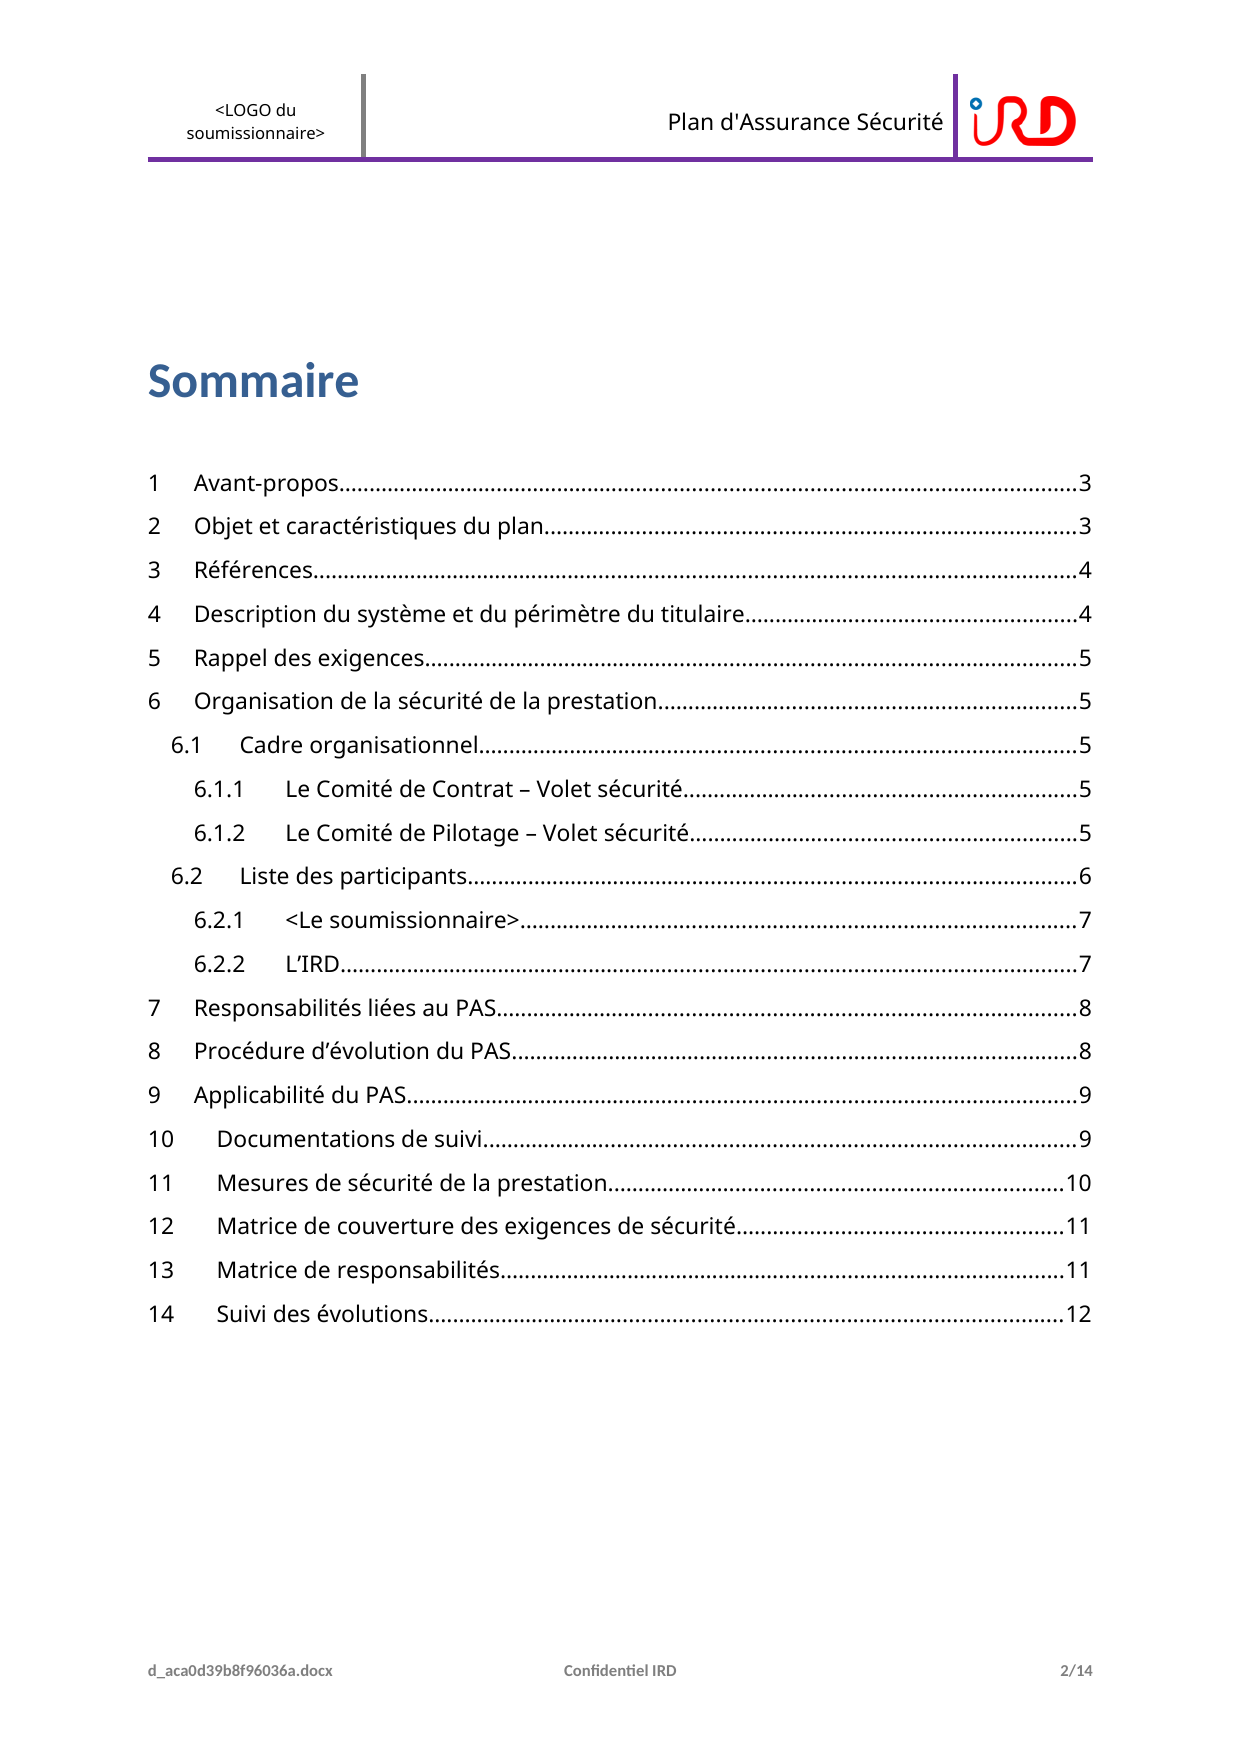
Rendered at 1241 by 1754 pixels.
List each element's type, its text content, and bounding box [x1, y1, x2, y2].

text 10 Documentations de suivi 9 [148, 1123, 1093, 1154]
text 1 Avant-propos 3 [148, 467, 1093, 498]
text 9 Applicabilité du PAS 9 [148, 1079, 1093, 1110]
text 6.2 Liste des participants 6 [171, 860, 1093, 892]
text 6.1.1 Le Comité de Contrat – Volet sécurité 5 [193, 773, 1093, 804]
text 6.1.2 Le Comité de Pilotage – Volet sécurité 5 [193, 817, 1093, 848]
text 7 Responsabilités liées au PAS 8 [148, 992, 1093, 1023]
text 6 Organisation de la sécurité de la prestation 5 [148, 685, 1093, 717]
text 2 Objet et caractéristiques du plan 3 [148, 510, 1093, 542]
text 4 Description du système et du périmètre du titulaire 4 [148, 598, 1093, 629]
text 6.2.1 <Le soumissionnaire> 7 [193, 904, 1093, 935]
text 12 Matrice de couverture des exigences de sécurité 11 [148, 1210, 1093, 1242]
text Sommaire [148, 349, 1093, 410]
text 6.2.2 L’IRD 7 [193, 948, 1093, 979]
text 13 Matrice de responsabilités 11 [148, 1254, 1093, 1285]
text 6.1 Cadre organisationnel 5 [171, 729, 1093, 760]
text 3 Références 4 [148, 554, 1093, 585]
picture [967, 93, 1078, 150]
text 14 Suivi des évolutions 12 [148, 1298, 1093, 1329]
text 11 Mesures de sécurité de la prestation 10 [148, 1167, 1093, 1198]
text 8 Procédure d’évolution du PAS 8 [148, 1035, 1093, 1067]
text 5 Rappel des exigences 5 [148, 642, 1093, 673]
